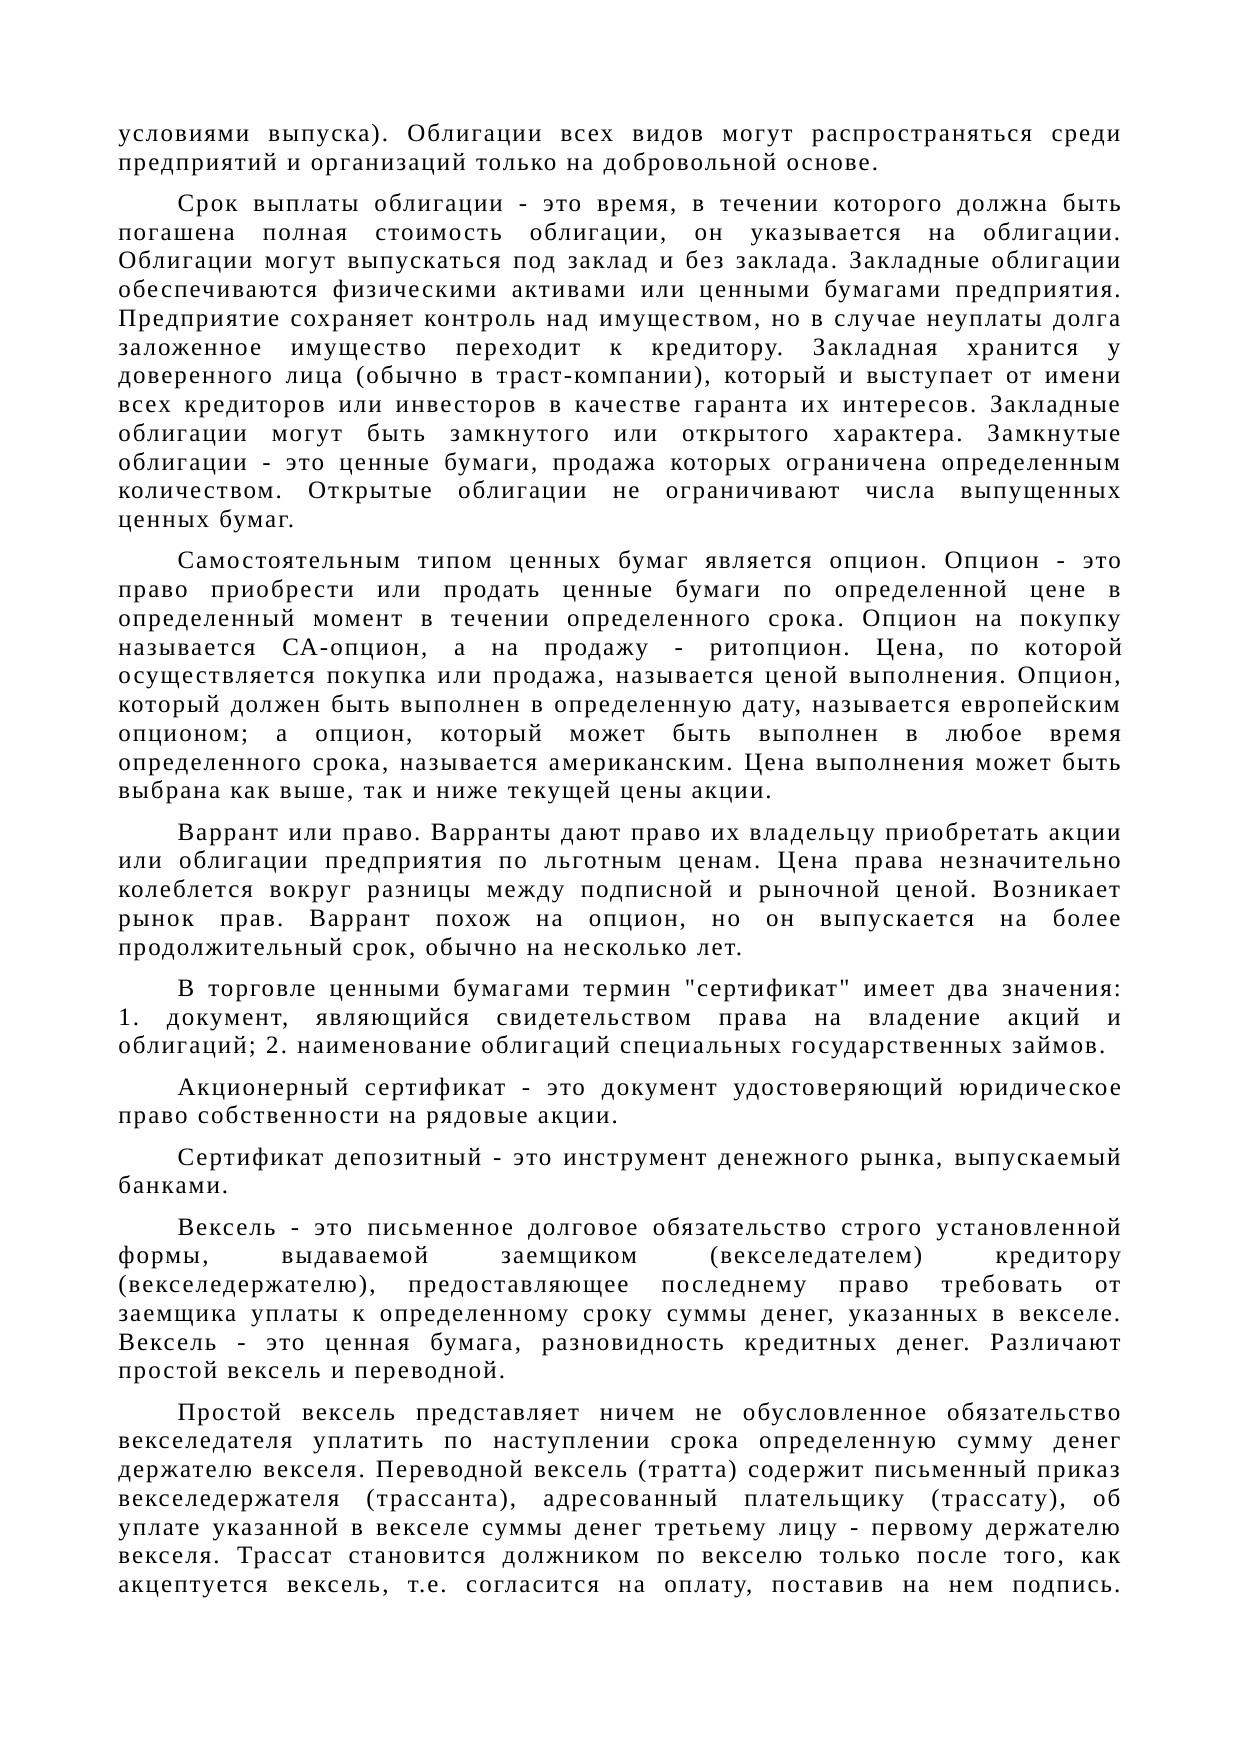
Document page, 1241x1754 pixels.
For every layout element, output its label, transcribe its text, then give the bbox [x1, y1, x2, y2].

text Вексель - это письменное долговое обязательство строго установленной формы, выдаваемой заемщиком (векселедателем) кредитору (векселедержателю), предоставляющее последнему право требовать от заемщика уплаты к определенному сроку суммы денег, указанных в векселе. Вексель - это ценная бумага, разновидность кредитных денег. Различают простой вексель и переводной. [118, 1212, 1122, 1384]
text В торговле ценными бумагами термин "сертификат" имеет два значения: 1. документ, являющийся свидетельством права на владение акций и облигаций; 2. наименование облигаций специальных государственных займов. [118, 973, 1122, 1059]
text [118, 118, 1122, 176]
text Срок выплаты облигации - это время, в течении которого должна быть погашена полная стоимость облигации, он указывается на облигации. Облигации могут выпускаться под заклад и без заклада. Закладные облигации обеспечиваются физическими активами или ценными бумагами предприятия. Предприятие сохраняет контроль над имуществом, но в случае неуплаты долга заложенное имущество переходит к кредитору. Закладная хранится у доверенного лица (обычно в траст-компании), который и выступает от имени всех кредиторов или инвесторов в качестве гаранта их интересов. Закладные облигации могут быть замкнутого или открытого характера. Замкнутые облигации - это ценные бумаги, продажа которых ограничена определенным количеством. Открытые облигации не ограничивают числа выпущенных ценных бумаг. [118, 188, 1122, 533]
text Самостоятельным типом ценных бумаг является опцион. Опцион - это право приобрести или продать ценные бумаги по определенной цене в определенный момент в течении определенного срока. Опцион на покупку называется СА-опцион, а на продажу - ритопцион. Цена, по которой осуществляется покупка или продажа, называется ценой выполнения. Опцион, который должен быть выполнен в определенную дату, называется европейским опционом; а опцион, который может быть выполнен в любое время определенного срока, называется американским. Цена выполнения может быть выбрана как выше, так и ниже текущей цены акции. [118, 546, 1122, 804]
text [118, 1397, 1122, 1598]
text Сертификат депозитный - это инструмент денежного рынка, выпускаемый банками. [118, 1142, 1122, 1199]
text Варрант или право. Варранты дают право их владельцу приобретать акции или облигации предприятия по льготным ценам. Цена права незначительно колеблется вокруг разницы между подписной и рыночной ценой. Возникает рынок прав. Варрант похож на опцион, но он выпускается на более продолжительный срок, обычно на несколько лет. [118, 817, 1122, 961]
text Акционерный сертификат - это документ удостоверяющий юридическое право собственности на рядовые акции. [118, 1072, 1122, 1129]
